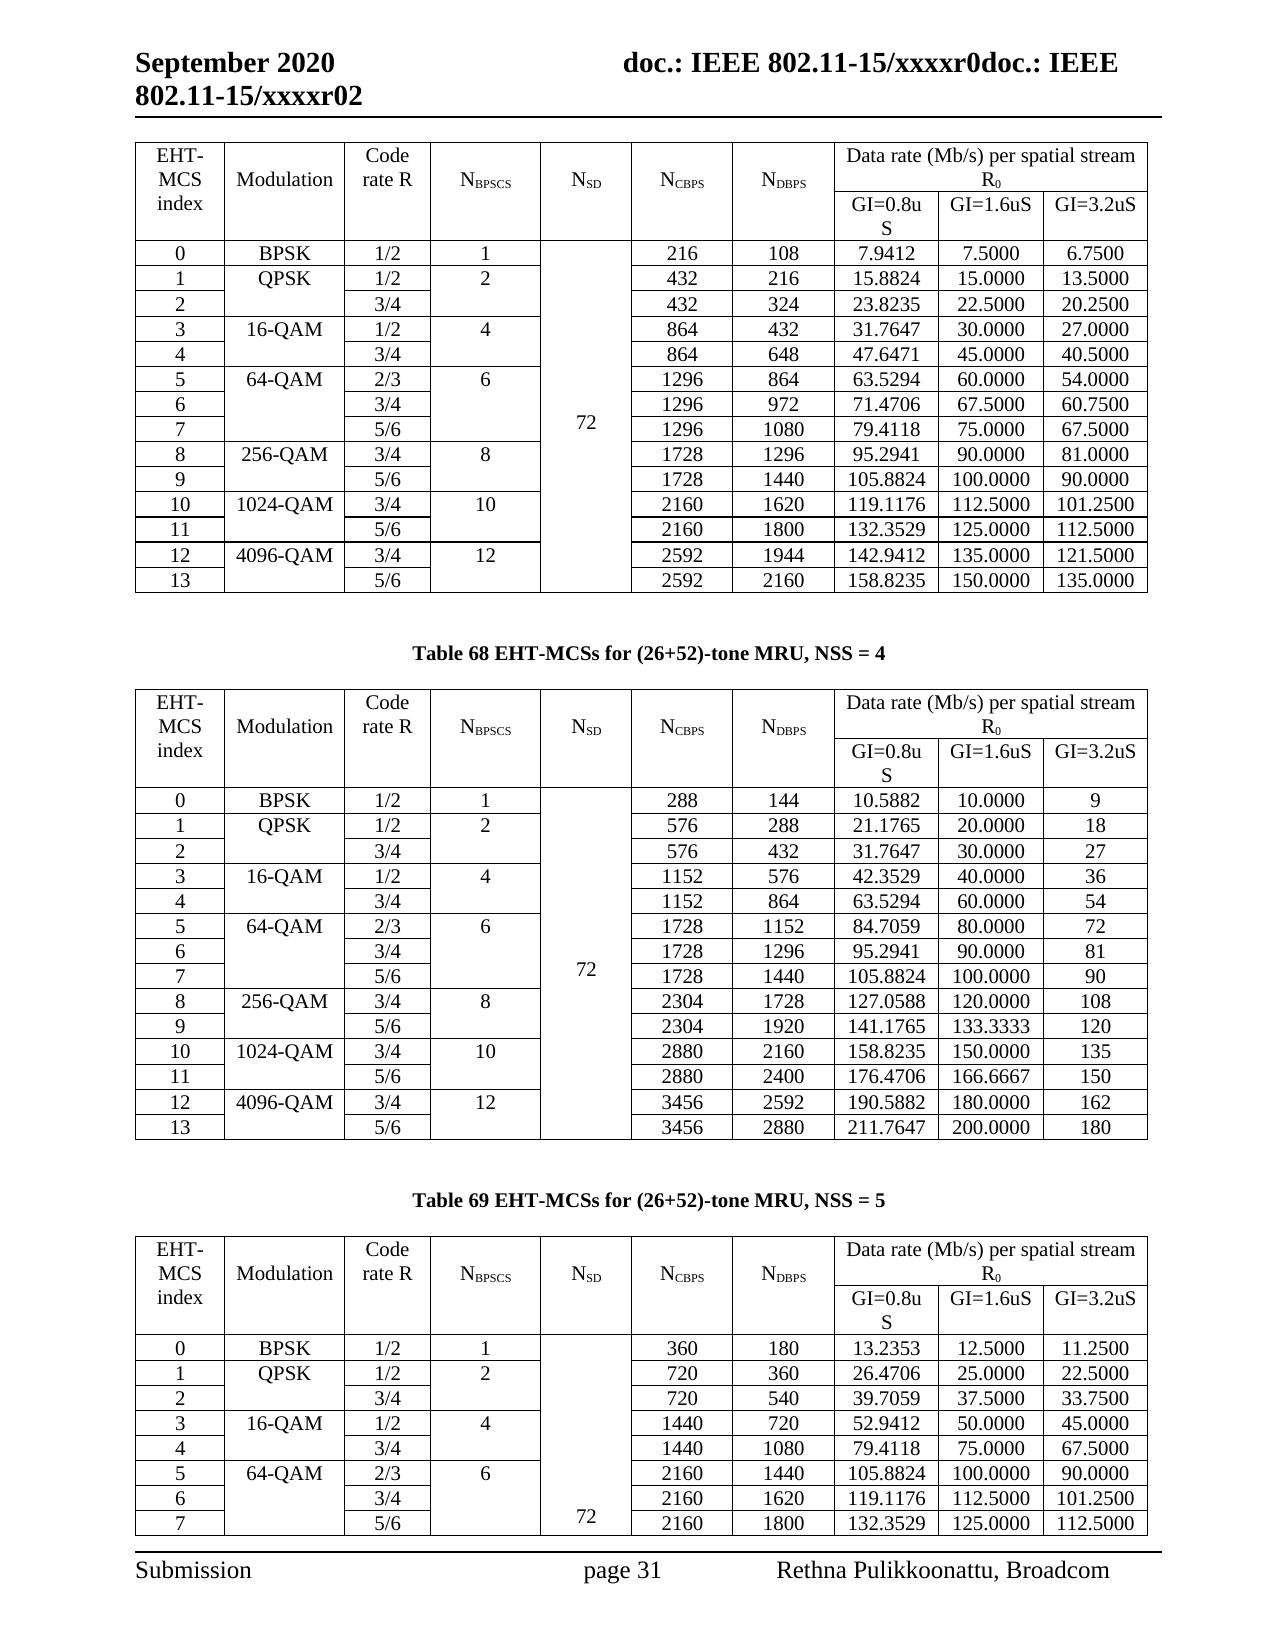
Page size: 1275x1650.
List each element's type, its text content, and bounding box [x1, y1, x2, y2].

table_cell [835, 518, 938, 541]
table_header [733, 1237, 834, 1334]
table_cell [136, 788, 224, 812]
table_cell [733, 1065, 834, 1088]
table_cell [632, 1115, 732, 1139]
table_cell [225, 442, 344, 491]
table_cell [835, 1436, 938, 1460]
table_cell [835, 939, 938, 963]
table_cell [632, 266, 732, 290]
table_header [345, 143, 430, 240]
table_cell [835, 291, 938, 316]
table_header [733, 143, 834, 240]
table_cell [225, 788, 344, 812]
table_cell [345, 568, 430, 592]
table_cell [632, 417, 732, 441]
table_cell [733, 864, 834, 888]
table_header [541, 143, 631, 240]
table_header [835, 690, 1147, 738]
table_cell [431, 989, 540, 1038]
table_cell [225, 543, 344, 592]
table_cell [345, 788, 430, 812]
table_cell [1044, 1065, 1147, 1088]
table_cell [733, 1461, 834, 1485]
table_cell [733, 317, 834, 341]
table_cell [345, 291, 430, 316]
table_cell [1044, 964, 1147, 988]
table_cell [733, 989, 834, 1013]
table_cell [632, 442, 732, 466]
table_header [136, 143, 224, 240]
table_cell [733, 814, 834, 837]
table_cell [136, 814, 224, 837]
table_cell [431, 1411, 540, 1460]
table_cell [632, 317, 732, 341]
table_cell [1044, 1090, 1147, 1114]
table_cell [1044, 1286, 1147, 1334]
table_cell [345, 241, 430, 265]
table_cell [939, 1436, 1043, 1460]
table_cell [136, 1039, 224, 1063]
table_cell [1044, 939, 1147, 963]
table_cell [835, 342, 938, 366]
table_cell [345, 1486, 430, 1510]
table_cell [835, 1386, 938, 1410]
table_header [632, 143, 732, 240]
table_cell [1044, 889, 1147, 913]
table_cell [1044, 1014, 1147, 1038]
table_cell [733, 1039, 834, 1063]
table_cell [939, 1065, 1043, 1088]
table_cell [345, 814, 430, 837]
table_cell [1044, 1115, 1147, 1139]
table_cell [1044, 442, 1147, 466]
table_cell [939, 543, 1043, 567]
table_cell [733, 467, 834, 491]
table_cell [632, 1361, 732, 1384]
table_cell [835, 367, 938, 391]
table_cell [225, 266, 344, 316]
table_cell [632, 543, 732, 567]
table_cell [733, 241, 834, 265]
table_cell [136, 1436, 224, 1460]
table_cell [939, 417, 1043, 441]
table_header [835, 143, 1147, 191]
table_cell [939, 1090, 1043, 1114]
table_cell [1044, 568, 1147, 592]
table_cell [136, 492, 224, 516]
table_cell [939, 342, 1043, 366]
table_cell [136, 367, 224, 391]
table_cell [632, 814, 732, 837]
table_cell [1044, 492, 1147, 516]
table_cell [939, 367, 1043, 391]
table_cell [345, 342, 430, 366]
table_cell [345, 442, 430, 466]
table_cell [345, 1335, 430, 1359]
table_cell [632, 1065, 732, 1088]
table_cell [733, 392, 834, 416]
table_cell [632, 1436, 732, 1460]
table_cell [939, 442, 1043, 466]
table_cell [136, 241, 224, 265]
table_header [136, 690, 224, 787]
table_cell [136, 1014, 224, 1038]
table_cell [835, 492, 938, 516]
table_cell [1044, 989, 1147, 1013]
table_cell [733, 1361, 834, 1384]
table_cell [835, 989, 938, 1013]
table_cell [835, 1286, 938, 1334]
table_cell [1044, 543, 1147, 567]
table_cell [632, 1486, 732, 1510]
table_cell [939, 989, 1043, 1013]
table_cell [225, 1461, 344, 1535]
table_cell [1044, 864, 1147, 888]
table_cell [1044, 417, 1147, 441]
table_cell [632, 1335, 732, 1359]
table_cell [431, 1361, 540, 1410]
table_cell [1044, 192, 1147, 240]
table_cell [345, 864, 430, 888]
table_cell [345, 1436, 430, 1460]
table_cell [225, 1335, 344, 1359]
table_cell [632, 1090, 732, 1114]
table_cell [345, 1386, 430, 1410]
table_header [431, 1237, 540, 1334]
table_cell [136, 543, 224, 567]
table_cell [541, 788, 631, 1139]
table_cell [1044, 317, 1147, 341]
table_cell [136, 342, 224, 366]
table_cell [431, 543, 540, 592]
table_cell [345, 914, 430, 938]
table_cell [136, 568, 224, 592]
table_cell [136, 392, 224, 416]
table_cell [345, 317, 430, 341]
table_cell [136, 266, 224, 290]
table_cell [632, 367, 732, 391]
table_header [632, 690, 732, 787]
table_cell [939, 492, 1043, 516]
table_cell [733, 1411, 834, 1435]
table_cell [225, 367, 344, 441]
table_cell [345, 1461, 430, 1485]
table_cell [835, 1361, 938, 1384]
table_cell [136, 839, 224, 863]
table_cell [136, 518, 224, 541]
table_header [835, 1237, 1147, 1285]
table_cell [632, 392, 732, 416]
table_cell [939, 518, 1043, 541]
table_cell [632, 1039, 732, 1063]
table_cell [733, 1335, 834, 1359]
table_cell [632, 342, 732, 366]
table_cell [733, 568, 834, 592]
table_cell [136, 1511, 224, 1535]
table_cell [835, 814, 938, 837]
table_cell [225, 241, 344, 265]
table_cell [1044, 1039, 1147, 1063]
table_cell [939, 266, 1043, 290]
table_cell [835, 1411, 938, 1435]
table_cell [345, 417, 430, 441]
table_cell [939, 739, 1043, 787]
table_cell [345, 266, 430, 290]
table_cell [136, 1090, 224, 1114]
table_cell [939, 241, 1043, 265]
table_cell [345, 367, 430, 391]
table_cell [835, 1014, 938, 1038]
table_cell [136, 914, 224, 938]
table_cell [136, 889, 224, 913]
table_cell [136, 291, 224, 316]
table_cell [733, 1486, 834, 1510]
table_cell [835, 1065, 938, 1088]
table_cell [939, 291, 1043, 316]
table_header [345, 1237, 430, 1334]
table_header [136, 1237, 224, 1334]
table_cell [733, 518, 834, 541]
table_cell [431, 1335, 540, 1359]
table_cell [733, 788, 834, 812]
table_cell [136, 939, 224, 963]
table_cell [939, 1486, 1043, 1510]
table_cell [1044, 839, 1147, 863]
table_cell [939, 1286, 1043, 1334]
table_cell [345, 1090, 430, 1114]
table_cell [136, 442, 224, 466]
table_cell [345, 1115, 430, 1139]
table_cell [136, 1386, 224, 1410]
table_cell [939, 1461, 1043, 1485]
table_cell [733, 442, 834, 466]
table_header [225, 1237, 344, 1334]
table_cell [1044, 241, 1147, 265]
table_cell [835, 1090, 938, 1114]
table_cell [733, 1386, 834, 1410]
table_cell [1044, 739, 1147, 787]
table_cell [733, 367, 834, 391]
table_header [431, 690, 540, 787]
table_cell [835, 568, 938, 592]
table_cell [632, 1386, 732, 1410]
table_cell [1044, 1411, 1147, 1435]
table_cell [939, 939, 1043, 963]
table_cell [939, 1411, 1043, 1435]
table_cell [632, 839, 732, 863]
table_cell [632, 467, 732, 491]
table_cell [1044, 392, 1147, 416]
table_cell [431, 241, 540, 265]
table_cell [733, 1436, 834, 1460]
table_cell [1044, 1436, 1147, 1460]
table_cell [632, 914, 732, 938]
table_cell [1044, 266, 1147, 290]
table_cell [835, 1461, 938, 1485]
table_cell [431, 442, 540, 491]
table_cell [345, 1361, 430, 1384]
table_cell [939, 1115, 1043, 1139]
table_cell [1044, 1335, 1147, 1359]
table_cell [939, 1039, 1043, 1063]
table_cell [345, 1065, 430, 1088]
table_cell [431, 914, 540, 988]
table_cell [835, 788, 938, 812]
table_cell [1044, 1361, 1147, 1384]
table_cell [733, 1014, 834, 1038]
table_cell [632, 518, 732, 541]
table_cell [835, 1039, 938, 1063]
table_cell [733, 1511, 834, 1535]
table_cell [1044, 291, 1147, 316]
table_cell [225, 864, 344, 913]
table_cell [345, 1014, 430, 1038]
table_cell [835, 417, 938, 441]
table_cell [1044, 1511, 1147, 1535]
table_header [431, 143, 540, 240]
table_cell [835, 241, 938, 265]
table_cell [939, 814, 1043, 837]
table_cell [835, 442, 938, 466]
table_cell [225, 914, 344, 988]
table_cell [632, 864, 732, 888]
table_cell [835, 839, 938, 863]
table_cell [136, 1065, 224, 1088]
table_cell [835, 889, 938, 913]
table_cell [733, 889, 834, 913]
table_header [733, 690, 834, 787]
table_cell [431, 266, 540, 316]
text Table 68 EHT-MCSs for (26+52)-tone MRU, NSS = 4 [135, 641, 1162, 665]
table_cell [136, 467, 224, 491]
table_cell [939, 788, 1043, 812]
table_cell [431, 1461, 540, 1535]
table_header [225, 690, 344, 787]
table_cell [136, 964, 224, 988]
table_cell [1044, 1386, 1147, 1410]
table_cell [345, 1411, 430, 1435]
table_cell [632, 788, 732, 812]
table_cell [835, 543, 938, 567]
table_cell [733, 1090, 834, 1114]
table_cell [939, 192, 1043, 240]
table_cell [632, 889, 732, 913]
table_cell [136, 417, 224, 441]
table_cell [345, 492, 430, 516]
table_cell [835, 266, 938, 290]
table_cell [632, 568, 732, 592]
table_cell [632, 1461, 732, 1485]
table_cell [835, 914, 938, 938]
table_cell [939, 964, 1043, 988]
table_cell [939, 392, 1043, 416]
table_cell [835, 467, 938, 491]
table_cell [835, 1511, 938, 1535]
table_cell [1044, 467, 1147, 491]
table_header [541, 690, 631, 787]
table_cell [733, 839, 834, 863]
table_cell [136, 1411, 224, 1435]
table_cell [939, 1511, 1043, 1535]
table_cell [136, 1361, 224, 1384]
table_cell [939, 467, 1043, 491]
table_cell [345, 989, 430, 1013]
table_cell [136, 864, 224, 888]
text Table 69 EHT-MCSs for (26+52)-tone MRU, NSS = 5 [135, 1188, 1162, 1212]
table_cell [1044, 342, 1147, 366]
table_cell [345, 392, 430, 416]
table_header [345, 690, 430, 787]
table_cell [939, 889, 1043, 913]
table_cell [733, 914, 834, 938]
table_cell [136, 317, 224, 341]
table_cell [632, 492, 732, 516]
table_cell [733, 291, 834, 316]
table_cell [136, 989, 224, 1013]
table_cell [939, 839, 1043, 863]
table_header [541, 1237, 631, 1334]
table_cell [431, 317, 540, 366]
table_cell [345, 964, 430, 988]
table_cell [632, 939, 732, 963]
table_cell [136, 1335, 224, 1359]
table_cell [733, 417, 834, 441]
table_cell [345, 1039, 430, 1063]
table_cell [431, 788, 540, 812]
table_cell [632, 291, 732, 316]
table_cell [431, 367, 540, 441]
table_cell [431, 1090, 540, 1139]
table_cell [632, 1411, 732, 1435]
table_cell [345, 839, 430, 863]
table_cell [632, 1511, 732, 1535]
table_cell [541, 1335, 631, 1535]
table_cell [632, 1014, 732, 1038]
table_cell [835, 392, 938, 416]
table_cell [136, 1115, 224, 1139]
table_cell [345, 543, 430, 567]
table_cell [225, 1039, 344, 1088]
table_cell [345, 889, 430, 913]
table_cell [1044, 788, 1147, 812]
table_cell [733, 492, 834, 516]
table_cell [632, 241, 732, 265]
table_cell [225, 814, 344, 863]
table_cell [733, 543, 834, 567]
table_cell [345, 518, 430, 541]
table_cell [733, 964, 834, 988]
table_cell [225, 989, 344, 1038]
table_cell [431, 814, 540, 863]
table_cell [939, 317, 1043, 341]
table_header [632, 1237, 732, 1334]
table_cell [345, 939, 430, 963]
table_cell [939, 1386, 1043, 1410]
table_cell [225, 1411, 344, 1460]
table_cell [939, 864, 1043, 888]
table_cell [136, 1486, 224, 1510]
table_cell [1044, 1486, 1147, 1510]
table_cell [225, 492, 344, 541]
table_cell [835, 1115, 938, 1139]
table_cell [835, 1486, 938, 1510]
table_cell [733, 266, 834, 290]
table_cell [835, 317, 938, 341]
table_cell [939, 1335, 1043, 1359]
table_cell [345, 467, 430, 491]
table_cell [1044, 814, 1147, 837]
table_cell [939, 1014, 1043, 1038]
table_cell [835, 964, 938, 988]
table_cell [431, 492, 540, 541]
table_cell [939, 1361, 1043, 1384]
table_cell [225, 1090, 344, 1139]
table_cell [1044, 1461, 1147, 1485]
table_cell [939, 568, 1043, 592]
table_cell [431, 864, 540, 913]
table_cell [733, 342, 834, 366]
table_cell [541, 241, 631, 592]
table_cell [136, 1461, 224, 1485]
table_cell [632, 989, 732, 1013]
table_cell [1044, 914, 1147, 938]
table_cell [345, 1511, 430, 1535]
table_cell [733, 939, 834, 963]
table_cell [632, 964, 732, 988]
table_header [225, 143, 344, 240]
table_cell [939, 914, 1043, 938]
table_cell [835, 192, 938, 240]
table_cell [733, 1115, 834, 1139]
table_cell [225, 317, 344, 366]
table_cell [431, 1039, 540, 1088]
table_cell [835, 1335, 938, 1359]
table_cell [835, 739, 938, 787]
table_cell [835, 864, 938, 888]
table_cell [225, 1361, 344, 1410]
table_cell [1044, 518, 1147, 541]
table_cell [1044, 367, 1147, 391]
